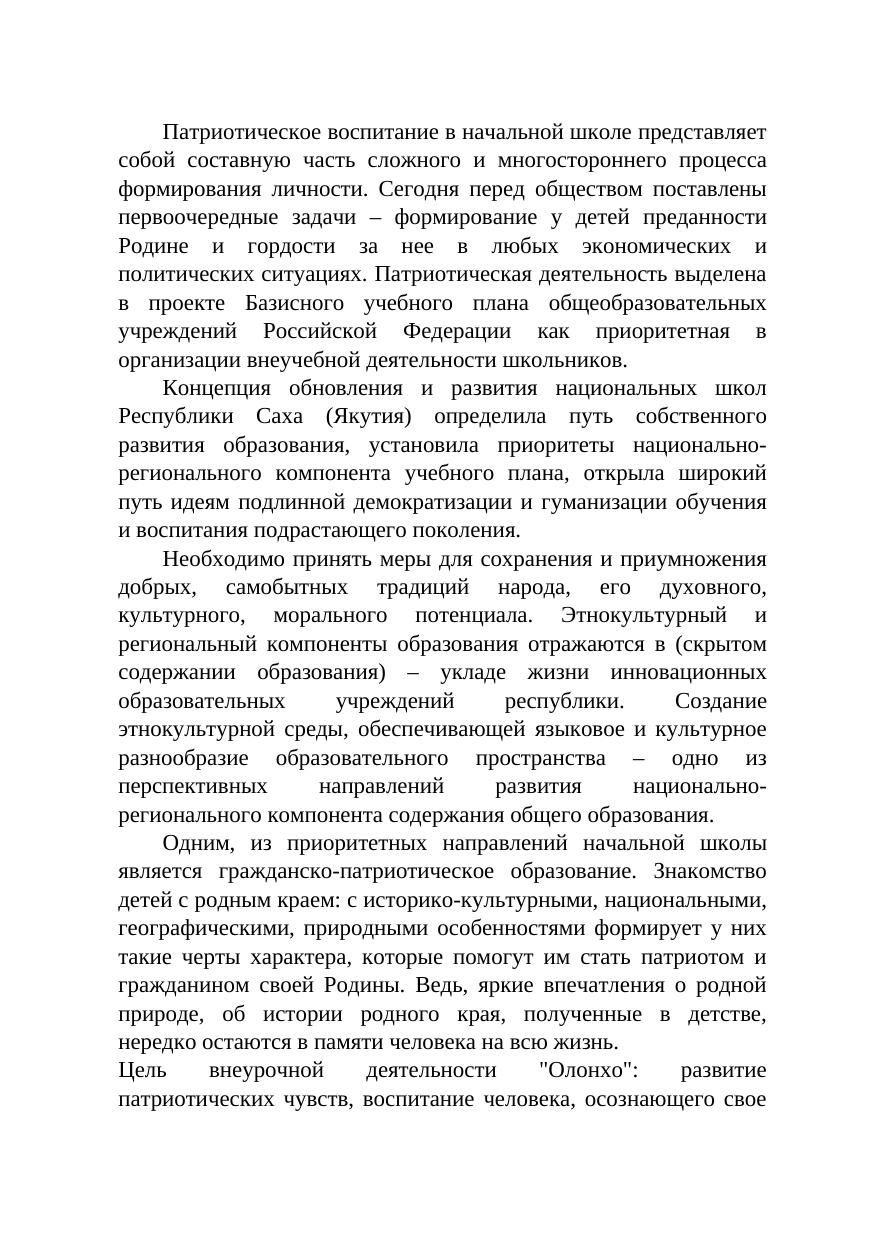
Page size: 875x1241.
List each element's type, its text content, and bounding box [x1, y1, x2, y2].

text Концепция обновления и развития национальных школ Республики Саха (Якутия) определила путь собственного развития образования, установила приоритеты национально-регионального компонента учебного плана, открыла широкий путь идеям подлинной демократизации и гуманизации обучения и воспитания подрастающего поколения. [118, 374, 768, 543]
text Необходимо принять меры для сохранения и приумножения добрых, самобытных традиций народа, его духовного, культурного, морального потенциала. Этнокультурный и региональный компоненты образования отражаются в (скрытом содержании образования) – укладе жизни инновационных образовательных учреждений республики. Создание этнокультурной среды, обеспечивающей языковое и культурное разнообразие образовательного пространства – одно из перспективных направлений развития национально-регионального компонента содержания общего образования. [118, 545, 768, 827]
text Одним, из приоритетных направлений начальной школы является гражданско-патриотическое образование. Знакомство детей с родным краем: с историко-культурными, национальными, географическими, природными особенностями формирует у них такие черты характера, которые помогут им стать патриотом и гражданином своей Родины. Ведь, яркие впечатления о родной природе, об истории родного края, полученные в детстве, нередко остаются в памяти человека на всю жизнь. [118, 829, 768, 1054]
text Патриотическое воспитание в начальной школе представляет собой составную часть сложного и многостороннего процесса формирования личности. Сегодня перед обществом поставлены первоочередные задачи – формирование у детей преданности Родине и гордости за нее в любых экономических и политических ситуациях. Патриотическая деятельность выделена в проекте Базисного учебного плана общеобразовательных учреждений Российской Федерации как приоритетная в организации внеучебной деятельности школьников. [118, 118, 768, 372]
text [118, 1057, 768, 1111]
